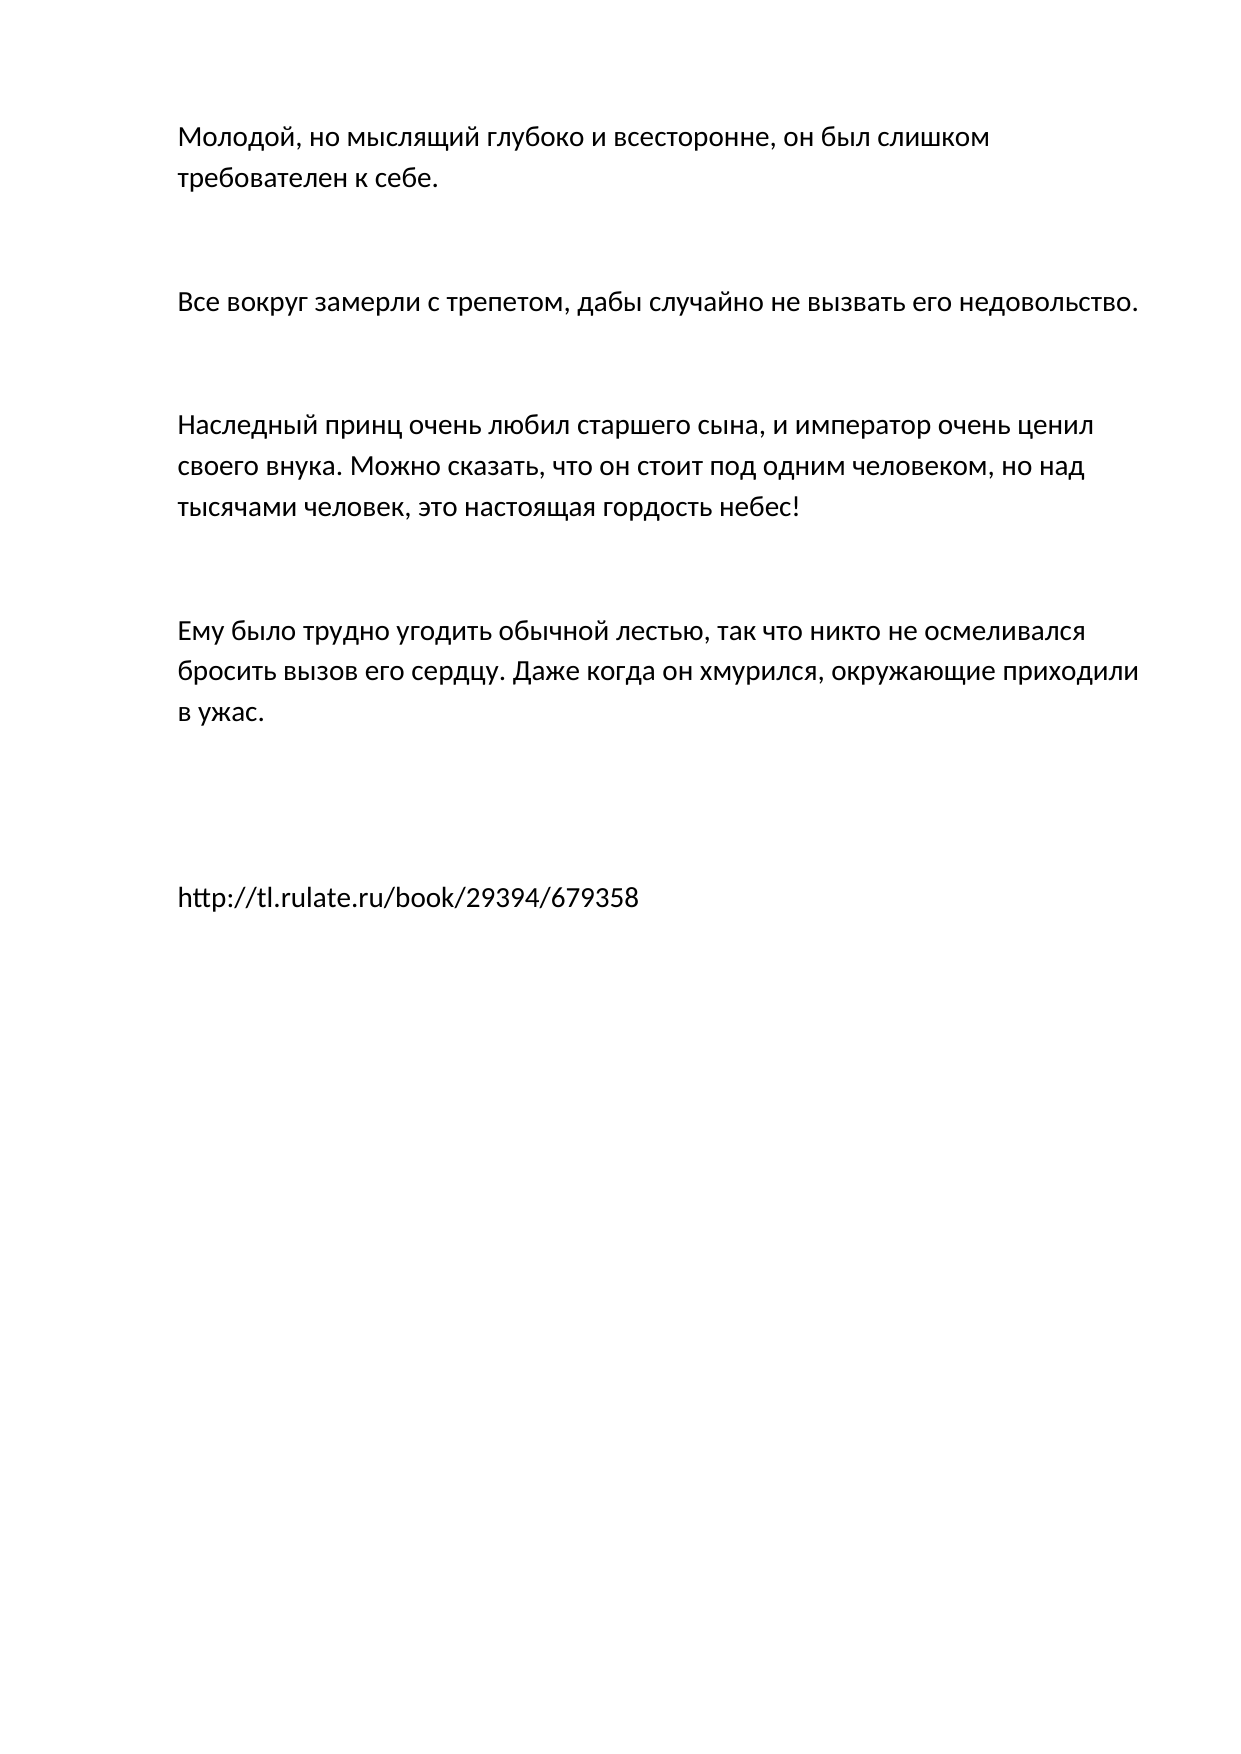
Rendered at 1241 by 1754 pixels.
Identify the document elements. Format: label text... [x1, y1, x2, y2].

text Наследный принц очень любил старшего сына, и император очень ценил своего внука. Можно сказать, что он стоит под одним человеком, но над тысячами человек, это настоящая гордость небес! [177, 406, 1152, 524]
text http://tl.rulate.ru/book/29394/679358 [177, 879, 1152, 914]
text Ему было трудно угодить обычной лестью, так что никто не осмеливался бросить вызов его сердцу. Даже когда он хмурился, окружающие приходили в ужас. [177, 612, 1152, 729]
text Молодой, но мыслящий глубоко и всесторонне, он был слишком требователен к себе. [177, 118, 1152, 195]
text Все вокруг замерли с трепетом, дабы случайно не вызвать его недовольство. [177, 283, 1152, 318]
